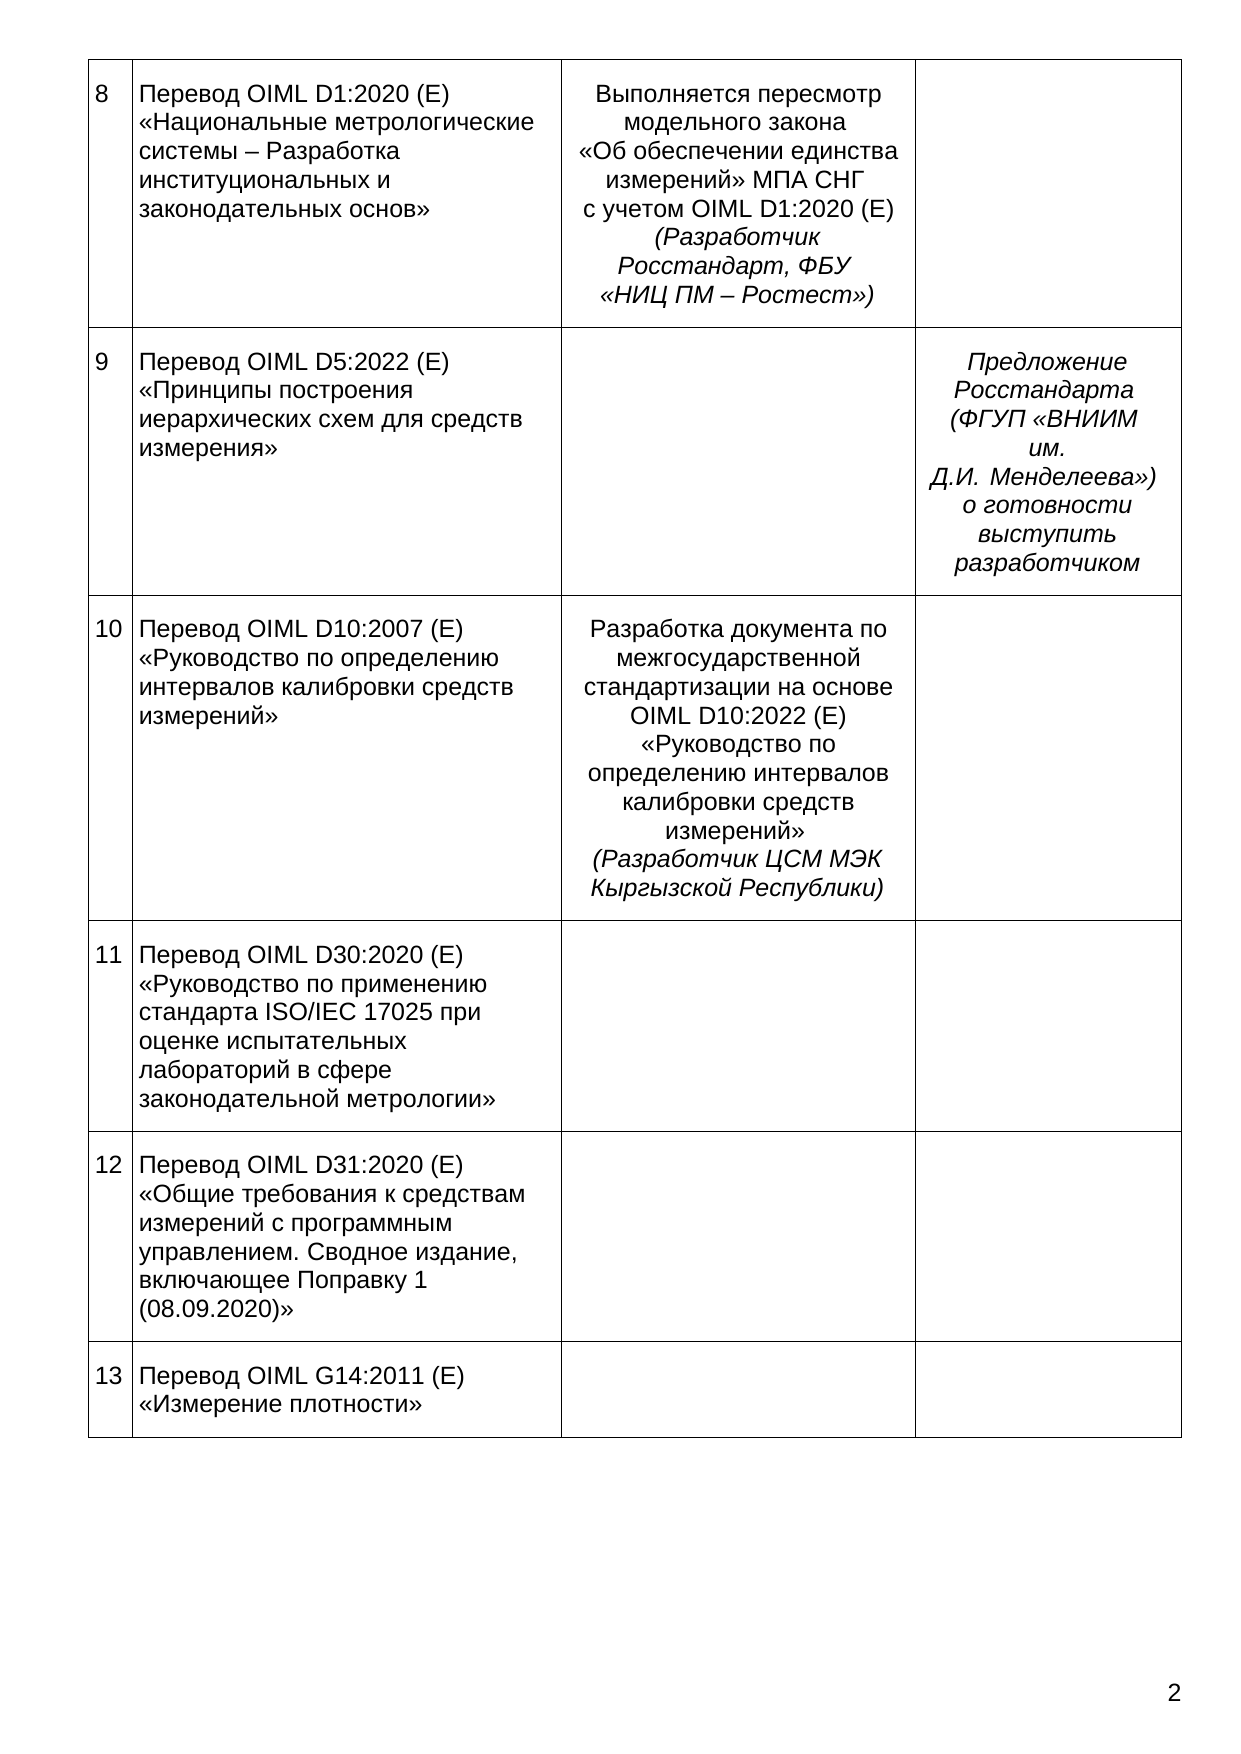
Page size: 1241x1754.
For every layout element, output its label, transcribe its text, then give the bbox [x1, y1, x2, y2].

table_cell [89, 60, 132, 327]
table_cell [89, 596, 132, 920]
table_cell [916, 1132, 1181, 1341]
table_cell [562, 1342, 915, 1437]
table_cell [562, 1132, 915, 1341]
table_cell Перевод OIML D5:2022 (E) «Принципы построения иерархических схем для средств измерения» [133, 328, 561, 595]
table_cell [562, 328, 915, 595]
table_cell Перевод OIML D31:2020 (Е) «Общие требования к средствам измерений с программным управлением. Сводное издание, включающее Поправку 1 (08.09.2020)» [133, 1132, 561, 1341]
table_cell Перевод OIML D10:2007 (Е) «Руководство по определению интервалов калибровки средств измерений» [133, 596, 561, 920]
table_cell [89, 1342, 132, 1437]
table_cell [562, 921, 915, 1131]
table_cell [916, 596, 1181, 920]
table_cell Выполняется пересмотр модельного закона «Об обеспечении единства измерений» МПА СНГ с учетом OIML D1:2020 (Е) (Разработчик Росстандарт, ФБУ «НИЦ ПМ – Ростест») [562, 60, 915, 327]
table_cell Перевод OIML D1:2020 (Е) «Национальные метрологические системы – Разработка институциональных и законодательных основ» [133, 60, 561, 327]
table_cell [89, 328, 132, 595]
table_cell [916, 60, 1181, 327]
table_cell [89, 921, 132, 1131]
table_cell [916, 1342, 1181, 1437]
table_cell Перевод OIML D30:2020 (Е) «Руководство по применению стандарта ISO/IEC 17025 при оценке испытательных лабораторий в сфере законодательной метрологии» [133, 921, 561, 1131]
table_cell [916, 921, 1181, 1131]
table_cell Перевод OIML G14:2011 (E) «Измерение плотности» [133, 1342, 561, 1437]
table_cell Предложение Росстандарта (ФГУП «ВНИИМ им. Д.И. Менделеева») о готовности выступить разработчиком [916, 328, 1181, 595]
table_cell Разработка документа по межгосударственной стандартизации на основе OIML D10:2022 (Е) «Руководство по определению интервалов калибровки средств измерений» (Разработчик ЦСМ МЭК Кыргызской Республики) [562, 596, 915, 920]
table_cell [89, 1132, 132, 1341]
